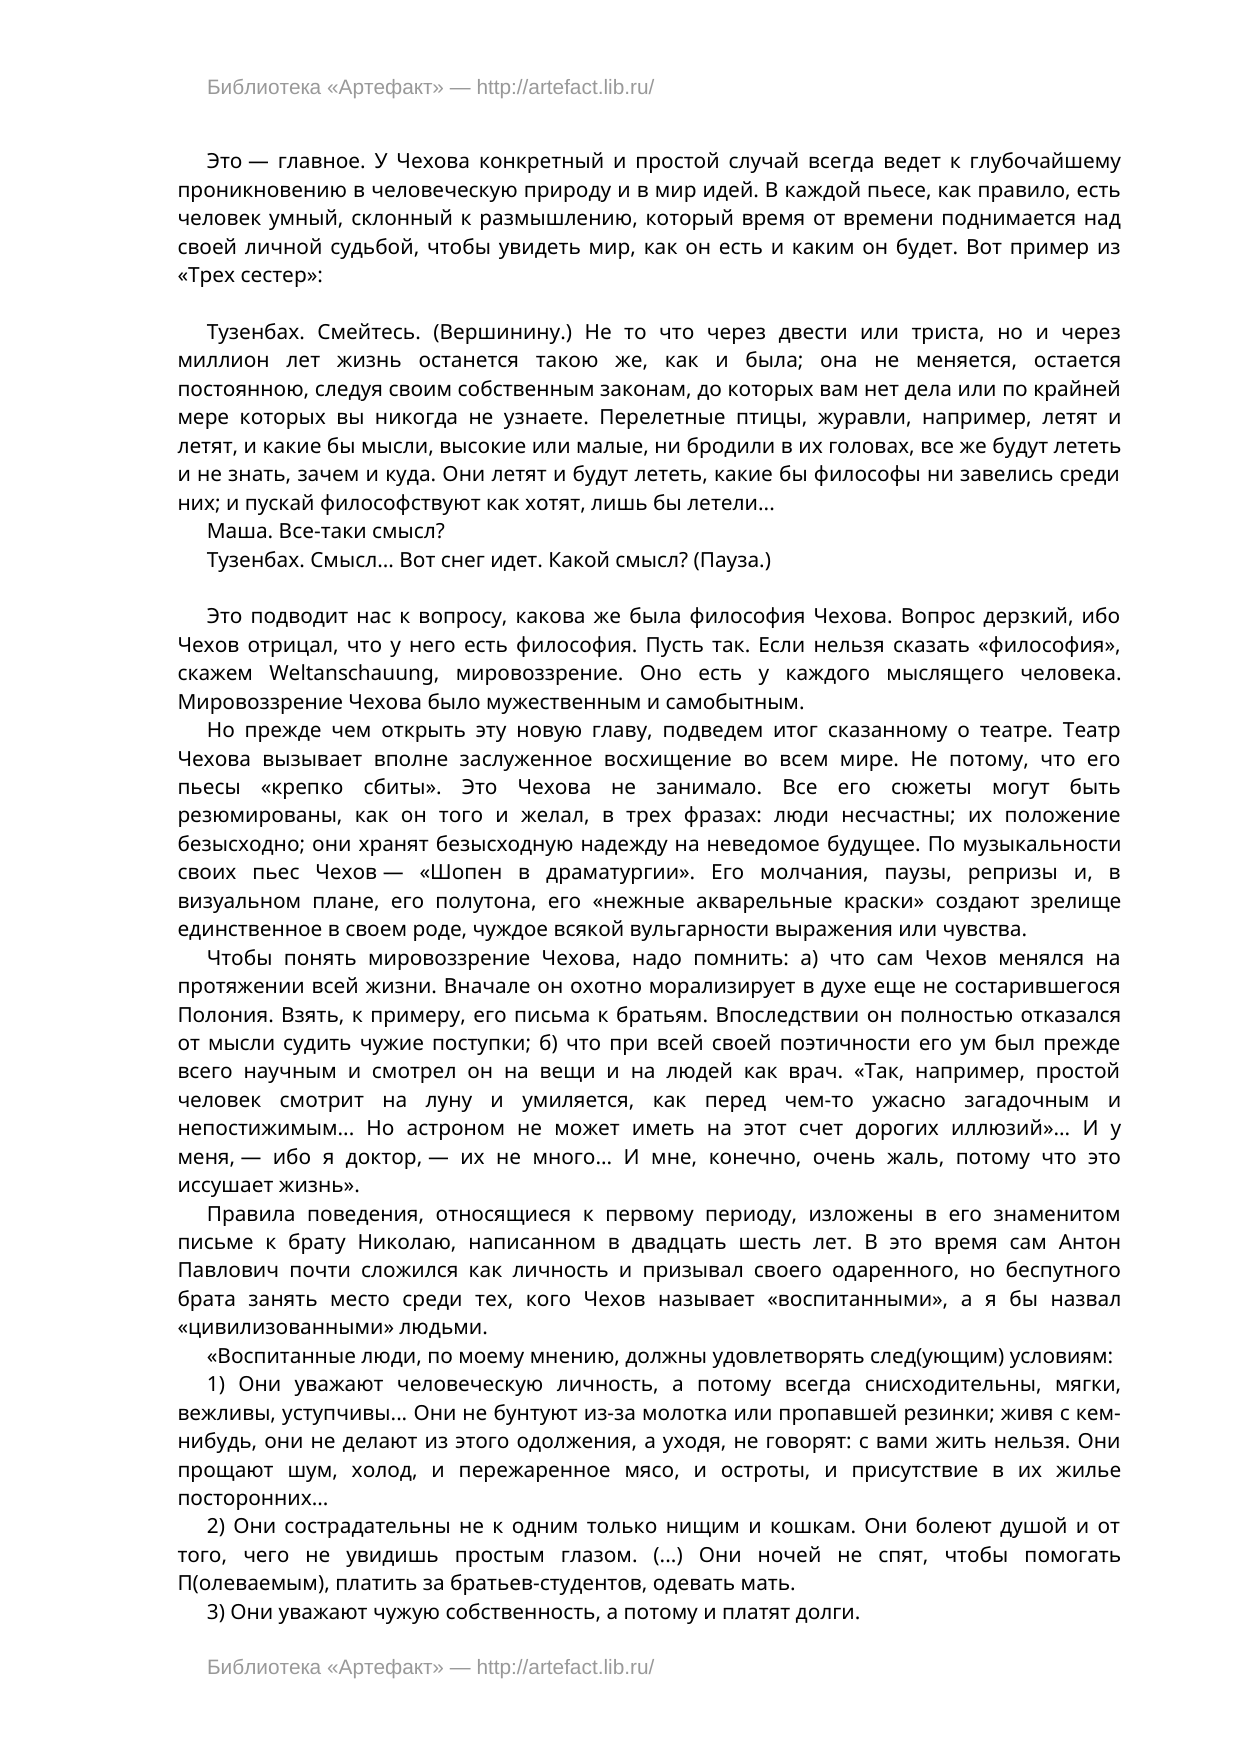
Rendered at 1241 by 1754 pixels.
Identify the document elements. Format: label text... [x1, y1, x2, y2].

text Это подводит нас к вопросу, какова же была философия Чехова. Вопрос дерзкий, ибо Чехов отрицал, что у него есть философия. Пусть так. Если нельзя сказать «философия», скажем Weltanschauung, мировоззрение. Оно есть у каждого мыслящего человека. Мировоззрение Чехова было мужественным и самобытным. [177, 602, 1122, 715]
text 3) Они уважают чужую собственность, а потому и платят долги. [177, 1597, 1122, 1625]
text Это — главное. У Чехова конкретный и простой случай всегда ведет к глубочайшему проникновению в человеческую природу и в мир идей. В каждой пьесе, как правило, есть человек умный, склонный к размышлению, который время от времени поднимается над своей личной судьбой, чтобы увидеть мир, как он есть и каким он будет. Вот пример из «Трех сестер»: [177, 147, 1122, 289]
text Маша. Все-таки смысл? [177, 516, 1122, 545]
text Правила поведения, относящиеся к первому периоду, изложены в его знаменитом письме к брату Николаю, написанном в двадцать шесть лет. В это время сам Антон Павлович почти сложился как личность и призывал своего одаренного, но беспутного брата занять место среди тех, кого Чехов называет «воспитанными», а я бы назвал «цивилизованными» людьми. [177, 1199, 1122, 1341]
text 2) Они сострадательны не к одним только нищим и кошкам. Они болеют душой и от того, чего не увидишь простым глазом. (...) Они ночей не спят, чтобы помогать П(олеваемым), платить за братьев-студентов, одевать мать. [177, 1512, 1122, 1597]
text 1) Они уважают человеческую личность, а потому всегда снисходительны, мягки, вежливы, уступчивы... Они не бунтуют из-за молотка или пропавшей резинки; живя с кем-нибудь, они не делают из этого одолжения, а уходя, не говорят: с вами жить нельзя. Они прощают шум, холод, и пережаренное мясо, и остроты, и присутствие в их жилье посторонних... [177, 1369, 1122, 1512]
text Тузенбах. Смейтесь. (Вершинину.) Не то что через двести или триста, но и через миллион лет жизнь останется такою же, как и была; она не меняется, остается постоянною, следуя своим собственным законам, до которых вам нет дела или по крайней мере которых вы никогда не узнаете. Перелетные птицы, журавли, например, летят и летят, и какие бы мысли, высокие или малые, ни бродили в их головах, все же будут лететь и не знать, зачем и куда. Они летят и будут лететь, какие бы философы ни завелись среди них; и пускай философствуют как хотят, лишь бы летели... [177, 317, 1122, 516]
text Чтобы понять мировоззрение Чехова, надо помнить: а) что сам Чехов менялся на протяжении всей жизни. Вначале он охотно морализирует в духе еще не состарившегося Полония. Взять, к примеру, его письма к братьям. Впоследствии он полностью отказался от мысли судить чужие поступки; б) что при всей своей поэтичности его ум был прежде всего научным и смотрел он на вещи и на людей как врач. «Так, например, простой человек смотрит на луну и умиляется, как перед чем-то ужасно загадочным и непостижимым... Но астроном не может иметь на этот счет дорогих иллюзий»... И у меня, — ибо я доктор, — их не много... И мне, конечно, очень жаль, потому что это иссушает жизнь». [177, 943, 1122, 1199]
text «Воспитанные люди, по моему мнению, должны удовлетворять след(ующим) условиям: [177, 1341, 1122, 1369]
text Но прежде чем открыть эту новую главу, подведем итог сказанному о театре. Театр Чехова вызывает вполне заслуженное восхищение во всем мире. Не потому, что его пьесы «крепко сбиты». Это Чехова не занимало. Все его сюжеты могут быть резюмированы, как он того и желал, в трех фразах: люди несчастны; их положение безысходно; они хранят безысходную надежду на неведомое будущее. По музыкальности своих пьес Чехов — «Шопен в драматургии». Его молчания, паузы, репризы и, в визуальном плане, его полутона, его «нежные акварельные краски» создают зрелище единственное в своем роде, чуждое всякой вульгарности выражения или чувства. [177, 715, 1122, 943]
text Тузенбах. Смысл... Вот снег идет. Какой смысл? (Пауза.) [177, 545, 1122, 573]
